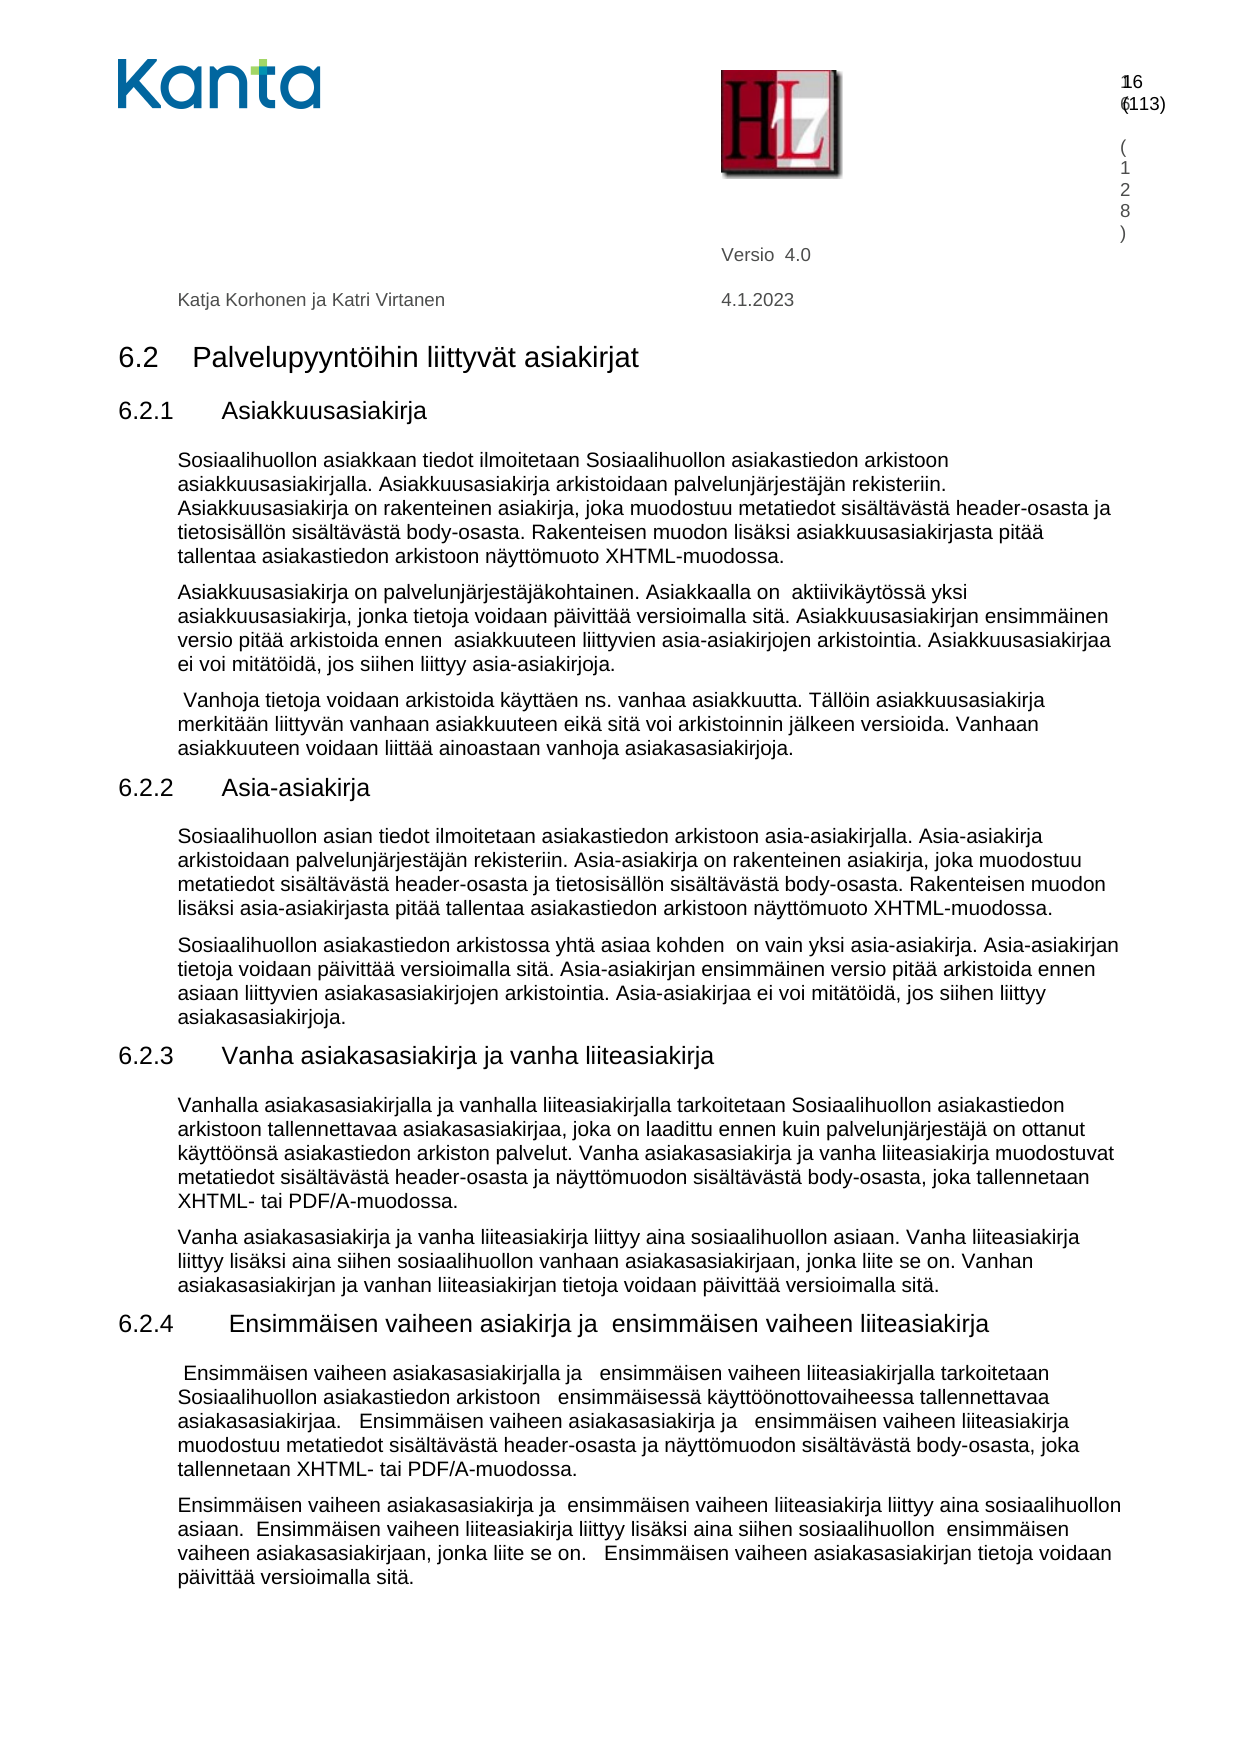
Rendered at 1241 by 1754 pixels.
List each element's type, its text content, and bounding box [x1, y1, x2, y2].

subtitle Asiakkuusasiakirja [118, 396, 1122, 425]
subtitle Asia-asiakirja [118, 773, 1122, 801]
text Vanha asiakasasiakirja ja vanha liiteasiakirja liittyy aina sosiaalihuollon asiaan. Vanha liiteasiakirja liittyy lisäksi aina siihen sosiaalihuollon vanhaan asiakasasiakirjaan, jonka liite se on. Vanhan asiakasasiakirjan ja vanhan liiteasiakirjan tietoja voidaan päivittää versioimalla sitä. [177, 1225, 1122, 1297]
text Vanhoja tietoja voidaan arkistoida käyttäen ns. vanhaa asiakkuutta. Tällöin asiakkuusasiakirja merkitään liittyvän vanhaan asiakkuuteen eikä sitä voi arkistoinnin jälkeen versioida. Vanhaan asiakkuuteen voidaan liittää ainoastaan vanhoja asiakasasiakirjoja. [177, 688, 1122, 760]
subtitle Ensimmäisen vaiheen asiakirja ja ensimmäisen vaiheen liiteasiakirja [118, 1309, 1122, 1338]
text Ensimmäisen vaiheen asiakasasiakirjalla ja ensimmäisen vaiheen liiteasiakirjalla tarkoitetaan Sosiaalihuollon asiakastiedon arkistoon ensimmäisessä käyttöönottovaiheessa tallennettavaa asiakasasiakirjaa. Ensimmäisen vaiheen asiakasasiakirja ja ensimmäisen vaiheen liiteasiakirja muodostuu metatiedot sisältävästä header-osasta ja näyttömuodon sisältävästä body-osasta, joka tallennetaan XHTML- tai PDF/A-muodossa. [177, 1361, 1122, 1481]
text Sosiaalihuollon asiakastiedon arkistossa yhtä asiaa kohden on vain yksi asia-asiakirja. Asia-asiakirjan tietoja voidaan päivittää versioimalla sitä. Asia-asiakirjan ensimmäinen versio pitää arkistoida ennen asiaan liittyvien asiakasasiakirjojen arkistointia. Asia-asiakirjaa ei voi mitätöidä, jos siihen liittyy asiakasasiakirjoja. [177, 933, 1122, 1028]
text Sosiaalihuollon asiakkaan tiedot ilmoitetaan Sosiaalihuollon asiakastiedon arkistoon asiakkuusasiakirjalla. Asiakkuusasiakirja arkistoidaan palvelunjärjestäjän rekisteriin. Asiakkuusasiakirja on rakenteinen asiakirja, joka muodostuu metatiedot sisältävästä header-osasta ja tietosisällön sisältävästä body-osasta. Rakenteisen muodon lisäksi asiakkuusasiakirjasta pitää tallentaa asiakastiedon arkistoon näyttömuoto XHTML-muodossa. [177, 448, 1122, 567]
text Asiakkuusasiakirja on palvelunjärjestäjäkohtainen. Asiakkaalla on aktiivikäytössä yksi asiakkuusasiakirja, jonka tietoja voidaan päivittää versioimalla sitä. Asiakkuusasiakirjan ensimmäinen versio pitää arkistoida ennen asiakkuuteen liittyvien asia-asiakirjojen arkistointia. Asiakkuusasiakirjaa ei voi mitätöidä, jos siihen liittyy asia-asiakirjoja. [177, 580, 1122, 676]
subtitle Palvelupyyntöihin liittyvät asiakirjat [118, 339, 1122, 373]
text Vanhalla asiakasasiakirjalla ja vanhalla liiteasiakirjalla tarkoitetaan Sosiaalihuollon asiakastiedon arkistoon tallennettavaa asiakasasiakirjaa, joka on laadittu ennen kuin palvelunjärjestäjä on ottanut käyttöönsä asiakastiedon arkiston palvelut. Vanha asiakasasiakirja ja vanha liiteasiakirja muodostuvat metatiedot sisältävästä header-osasta ja näyttömuodon sisältävästä body-osasta, joka tallennetaan XHTML- tai PDF/A-muodossa. [177, 1093, 1122, 1212]
text Ensimmäisen vaiheen asiakasasiakirja ja ensimmäisen vaiheen liiteasiakirja liittyy aina sosiaalihuollon asiaan. Ensimmäisen vaiheen liiteasiakirja liittyy lisäksi aina siihen sosiaalihuollon ensimmäisen vaiheen asiakasasiakirjaan, jonka liite se on. Ensimmäisen vaiheen asiakasasiakirjan tietoja voidaan päivittää versioimalla sitä. [177, 1493, 1122, 1589]
subtitle Vanha asiakasasiakirja ja vanha liiteasiakirja [118, 1041, 1122, 1070]
picture [721, 70, 844, 179]
picture [118, 59, 321, 109]
text Sosiaalihuollon asian tiedot ilmoitetaan asiakastiedon arkistoon asia-asiakirjalla. Asia-asiakirja arkistoidaan palvelunjärjestäjän rekisteriin. Asia-asiakirja on rakenteinen asiakirja, joka muodostuu metatiedot sisältävästä header-osasta ja tietosisällön sisältävästä body-osasta. Rakenteisen muodon lisäksi asia-asiakirjasta pitää tallentaa asiakastiedon arkistoon näyttömuoto XHTML-muodossa. [177, 824, 1122, 920]
